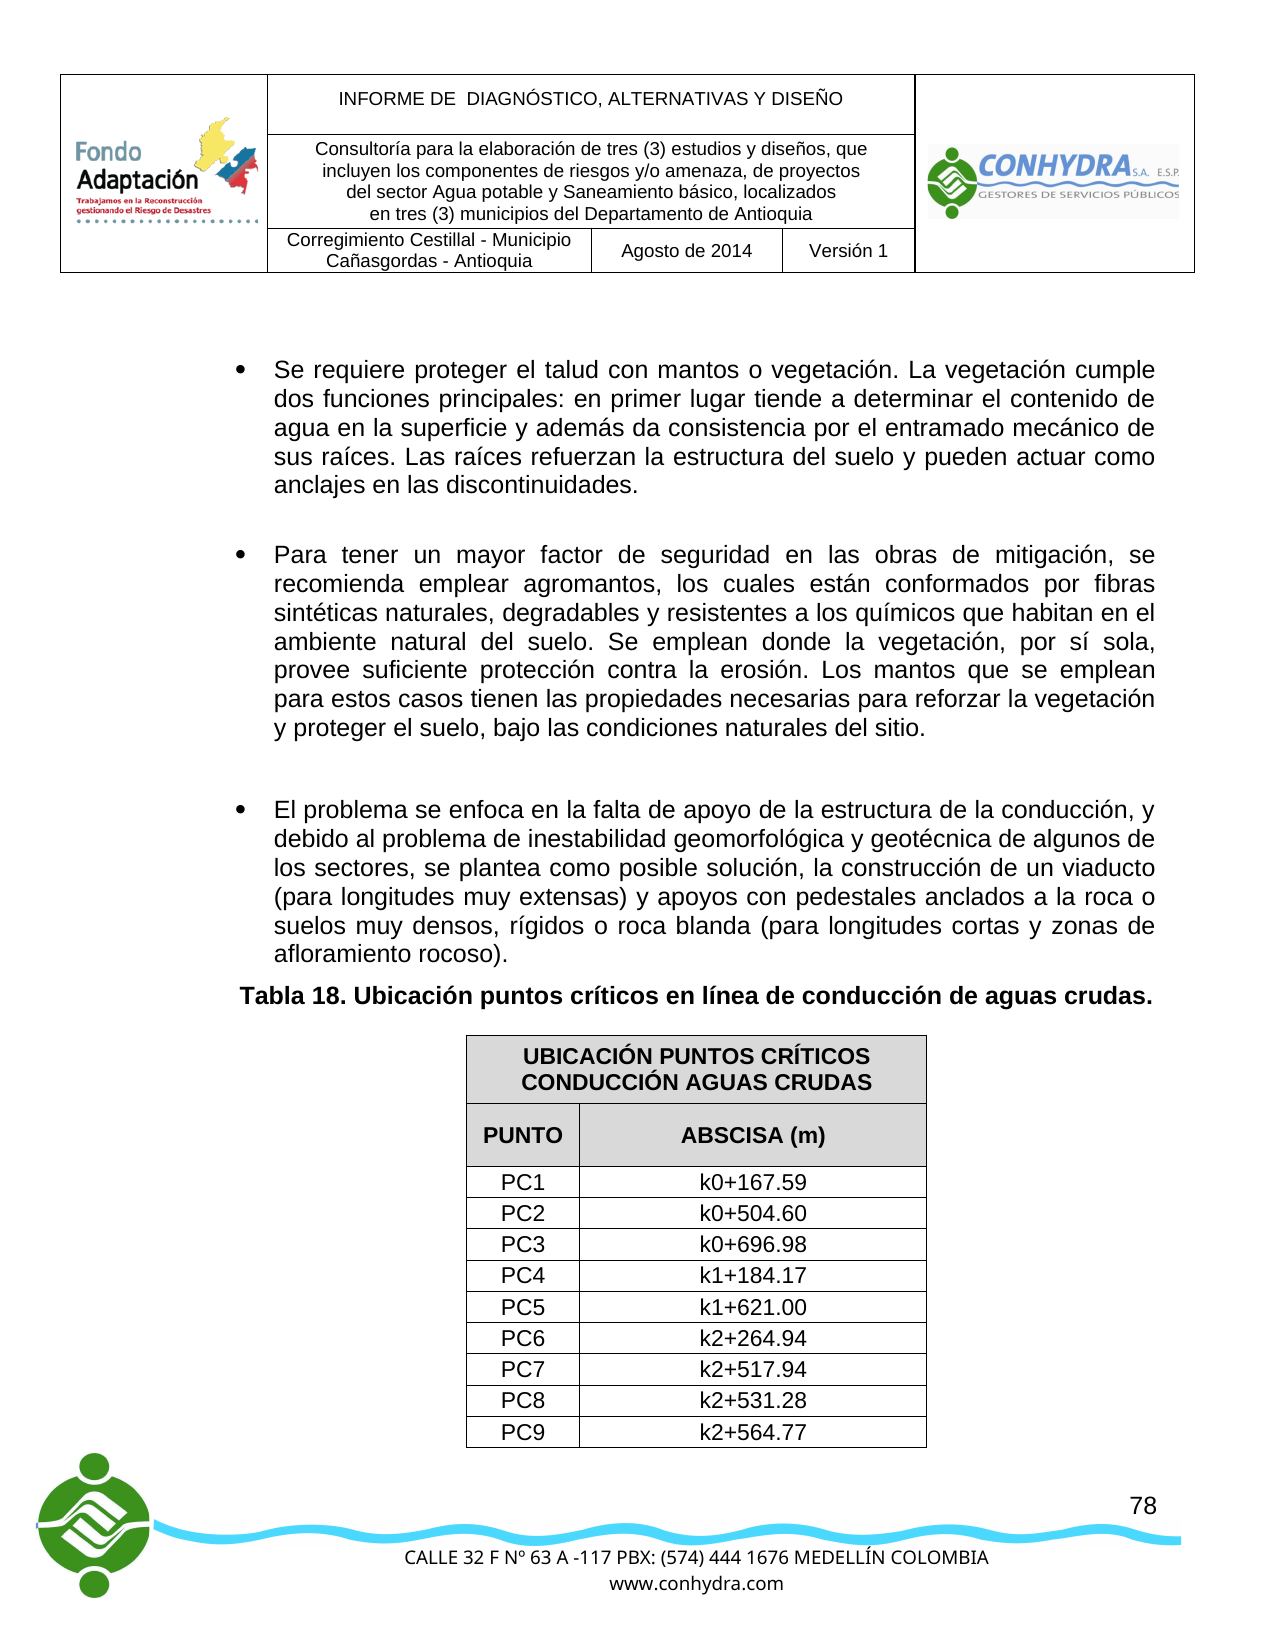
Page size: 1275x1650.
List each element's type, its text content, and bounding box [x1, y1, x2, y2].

picture [927, 144, 1179, 219]
table_cell k2+531.28 [580, 1386, 926, 1416]
table_cell PC5 [467, 1292, 579, 1322]
table_cell PC8 [467, 1386, 579, 1416]
list El problema se enfoca en la falta de apoyo de la estructura de la conducción, y debido al problema de inestabilidad geomorfológica y geotécnica de algunos de los sectores, se plantea como posible solución, la construcción de un viaducto (para longitudes muy extensas) y apoyos con pedestales anclados a la roca o suelos muy densos, rígidos o roca blanda (para longitudes cortas y zonas de afloramiento rocoso). [236, 796, 1157, 968]
list Para tener un mayor factor de seguridad en las obras de mitigación, se recomienda emplear agromantos, los cuales están conformados por fibras sintéticas naturales, degradables y resistentes a los químicos que habitan en el ambiente natural del suelo. Se emplean donde la vegetación, por sí sola, provee suficiente protección contra la erosión. Los mantos que se emplean para estos casos tienen las propiedades necesarias para reforzar la vegetación y proteger el suelo, bajo las condiciones naturales del sitio. [236, 540, 1157, 742]
table_cell k0+167.59 [580, 1167, 926, 1197]
table_cell PC3 [467, 1229, 579, 1259]
table_cell PC2 [467, 1198, 579, 1228]
table_cell PC9 [467, 1417, 579, 1447]
table_cell k2+517.94 [580, 1354, 926, 1384]
picture [35, 1447, 150, 1598]
picture [153, 1519, 1182, 1546]
text Tabla 18. Ubicación puntos críticos en línea de conducción de aguas crudas. [236, 981, 1157, 1009]
table_cell k2+264.94 [580, 1323, 926, 1353]
table_cell k0+696.98 [580, 1229, 926, 1259]
table_cell k0+504.60 [580, 1198, 926, 1228]
table_cell PC1 [467, 1167, 579, 1197]
table_cell k2+564.77 [580, 1417, 926, 1447]
table_cell k1+184.17 [580, 1261, 926, 1291]
table_cell PC6 [467, 1323, 579, 1353]
table_header UBICACIÓN PUNTOS CRÍTICOS CONDUCCIÓN AGUAS CRUDAS [467, 1036, 926, 1103]
table_cell PC7 [467, 1354, 579, 1384]
table_cell ABSCISA (m) [580, 1104, 926, 1166]
table_cell k1+621.00 [580, 1292, 926, 1322]
picture [76, 111, 259, 224]
table_cell PC4 [467, 1261, 579, 1291]
table_cell PUNTO [467, 1104, 579, 1166]
list Se requiere proteger el talud con mantos o vegetación. La vegetación cumple dos funciones principales: en primer lugar tiende a determinar el contenido de agua en la superficie y además da consistencia por el entramado mecánico de sus raíces. Las raíces refuerzan la estructura del suelo y pueden actuar como anclajes en las discontinuidades. [236, 355, 1157, 499]
